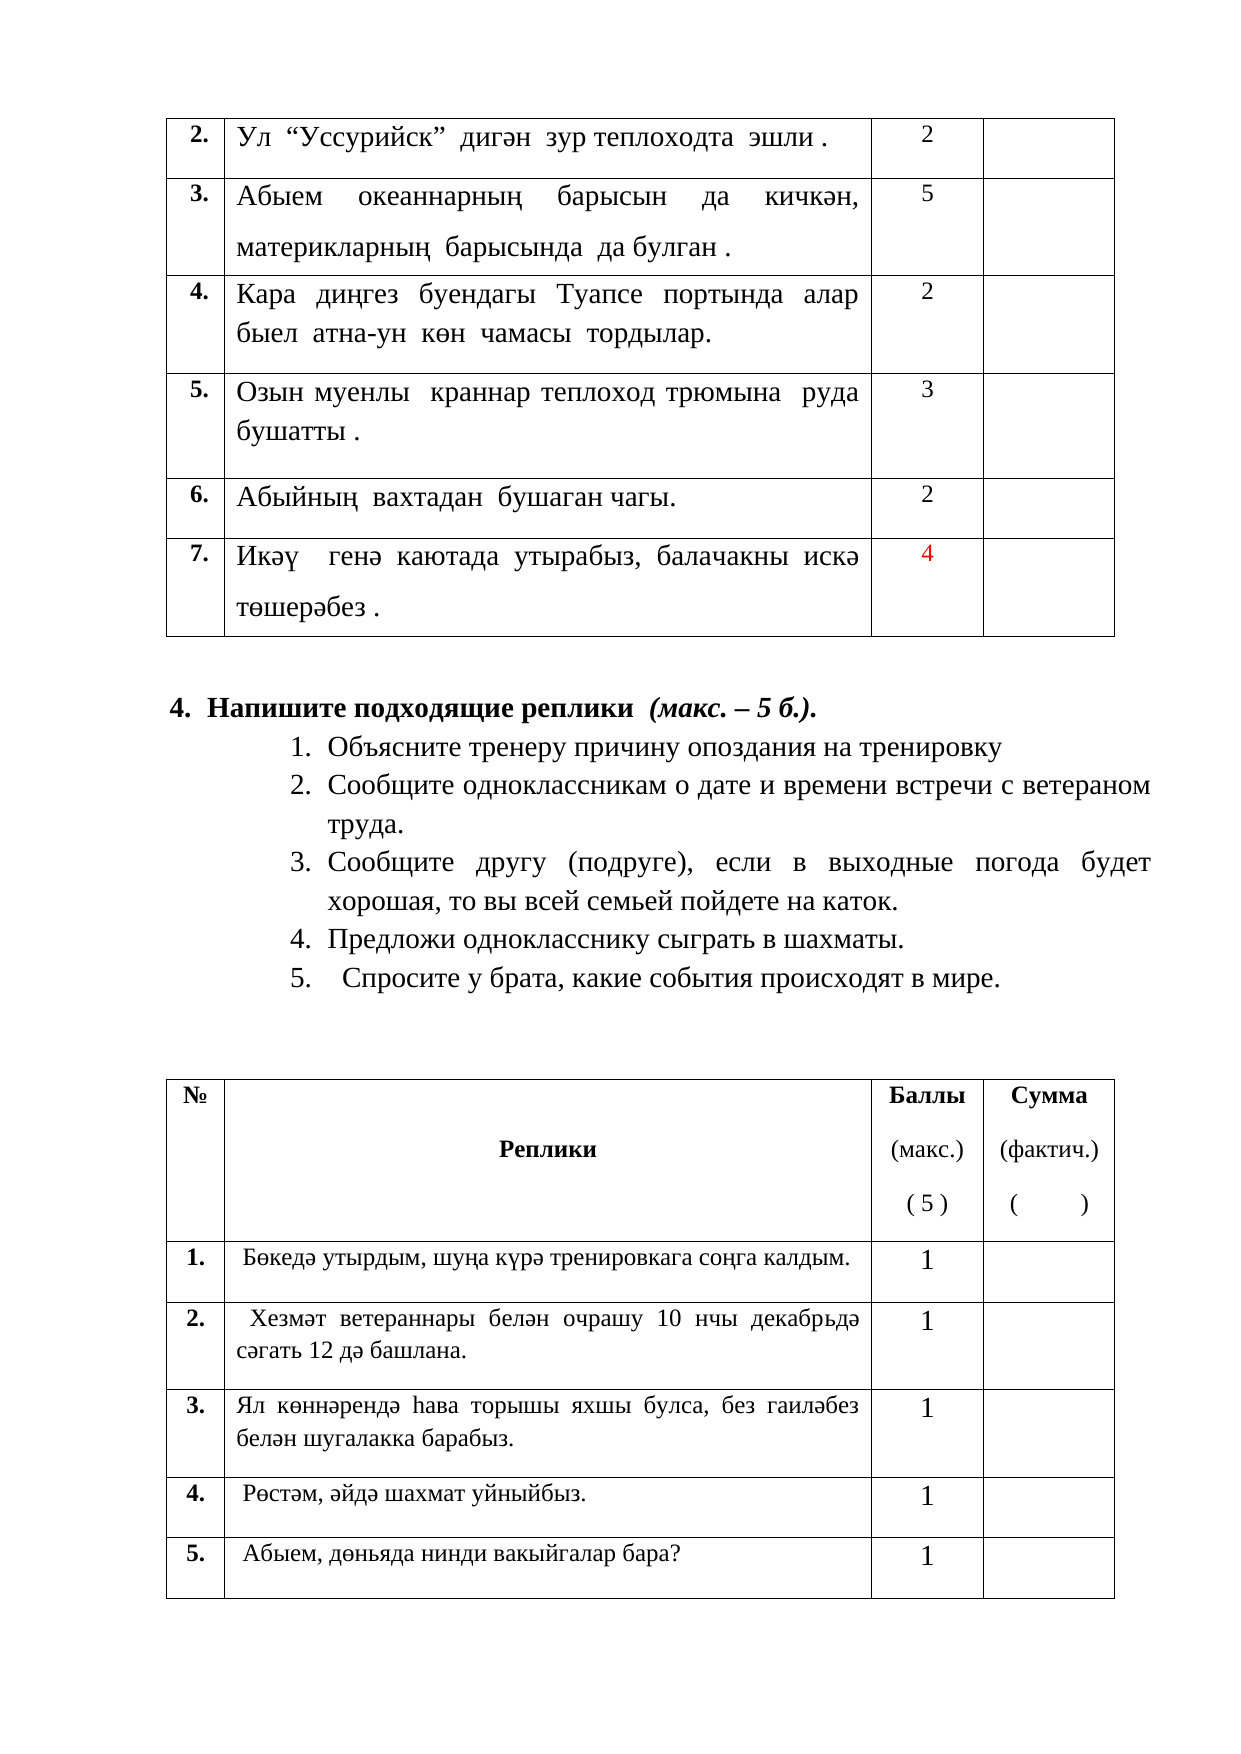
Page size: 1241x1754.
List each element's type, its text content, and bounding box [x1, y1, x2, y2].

table_cell 1 [872, 1538, 983, 1597]
table_header Сумма (фактич.) ( ) [984, 1080, 1114, 1241]
table_cell 2 [872, 479, 983, 537]
table_cell 4. [167, 276, 224, 373]
table_cell 4 [872, 539, 983, 636]
table_cell [984, 179, 1114, 275]
list Спросите у брата, какие события происходят в мире. [290, 960, 1152, 994]
table_cell [984, 1538, 1114, 1597]
table_cell 2. [167, 1303, 224, 1389]
table_cell Рөстәм, әйдә шахмат уйныйбыз. [225, 1478, 871, 1537]
table_cell [984, 276, 1114, 373]
list Сообщите другу (подруге), если в выходные погода будет хорошая, то вы всей семьей пойдете на каток. [290, 844, 1152, 917]
table_cell 2 [872, 276, 983, 373]
table_cell 5. [167, 1538, 224, 1597]
table_cell [984, 1390, 1114, 1477]
table_cell 2 [872, 119, 983, 177]
table_cell [984, 539, 1114, 636]
list Сообщите одноклассникам о дате и времени встречи с ветераном труда. [290, 767, 1152, 839]
table_cell Икәү генә каютада утырабыз, балачакны искә төшерәбез . [225, 539, 871, 636]
list Предложи однокласснику сыграть в шахматы. [290, 922, 1152, 955]
table_cell Хезмәт ветераннары белән очрашу 10 нчы декабрьдә сәгать 12 дә башлана. [225, 1303, 871, 1389]
table_cell Кара диңгез буендагы Туапсе портында алар быел атна-ун көн чамасы тордылар. [225, 276, 871, 373]
table_cell 4. [167, 1478, 224, 1537]
table_cell 5 [872, 179, 983, 275]
table_cell Абыем, дөньяда нинди вакыйгалар бара? [225, 1538, 871, 1597]
table_cell [984, 1478, 1114, 1537]
table_cell 1 [872, 1390, 983, 1477]
table_cell Ул “Уссурийск” дигән зур теплоходта эшли . [225, 119, 871, 177]
table_cell 1 [872, 1303, 983, 1389]
table_cell 6. [167, 479, 224, 537]
table_cell 5. [167, 374, 224, 478]
table_cell 7. [167, 539, 224, 636]
table_cell 3. [167, 1390, 224, 1477]
table_cell Ял көннәрендә һава торышы яхшы булса, без гаиләбез белән шугалакка барабыз. [225, 1390, 871, 1477]
table_cell [984, 1242, 1114, 1302]
table_cell [984, 479, 1114, 537]
table_header Реплики [225, 1080, 871, 1241]
table_cell 1 [872, 1478, 983, 1537]
list Объясните тренеру причину опоздания на тренировку [290, 729, 1152, 762]
table_cell [984, 119, 1114, 177]
table_cell [984, 1303, 1114, 1389]
table_cell Бөкедә утырдым, шуңа күрә тренировкага соңга калдым. [225, 1242, 871, 1302]
list Напишите подходящие реплики (макс. – 5 б.). [169, 690, 1152, 724]
table_cell Озын муенлы краннар теплоход трюмына руда бушатты . [225, 374, 871, 478]
table_cell 1 [872, 1242, 983, 1302]
table_cell Абыйның вахтадан бушаган чагы. [225, 479, 871, 537]
table_cell 1. [167, 1242, 224, 1302]
table_cell 3 [872, 374, 983, 478]
table_header Баллы (макс.) ( 5 ) [872, 1080, 983, 1241]
table_cell [984, 374, 1114, 478]
table_cell 2. [167, 119, 224, 177]
table_header № [167, 1080, 224, 1241]
table_cell 3. [167, 179, 224, 275]
table_cell Абыем океаннарның барысын да кичкән, материкларның барысында да булган . [225, 179, 871, 275]
